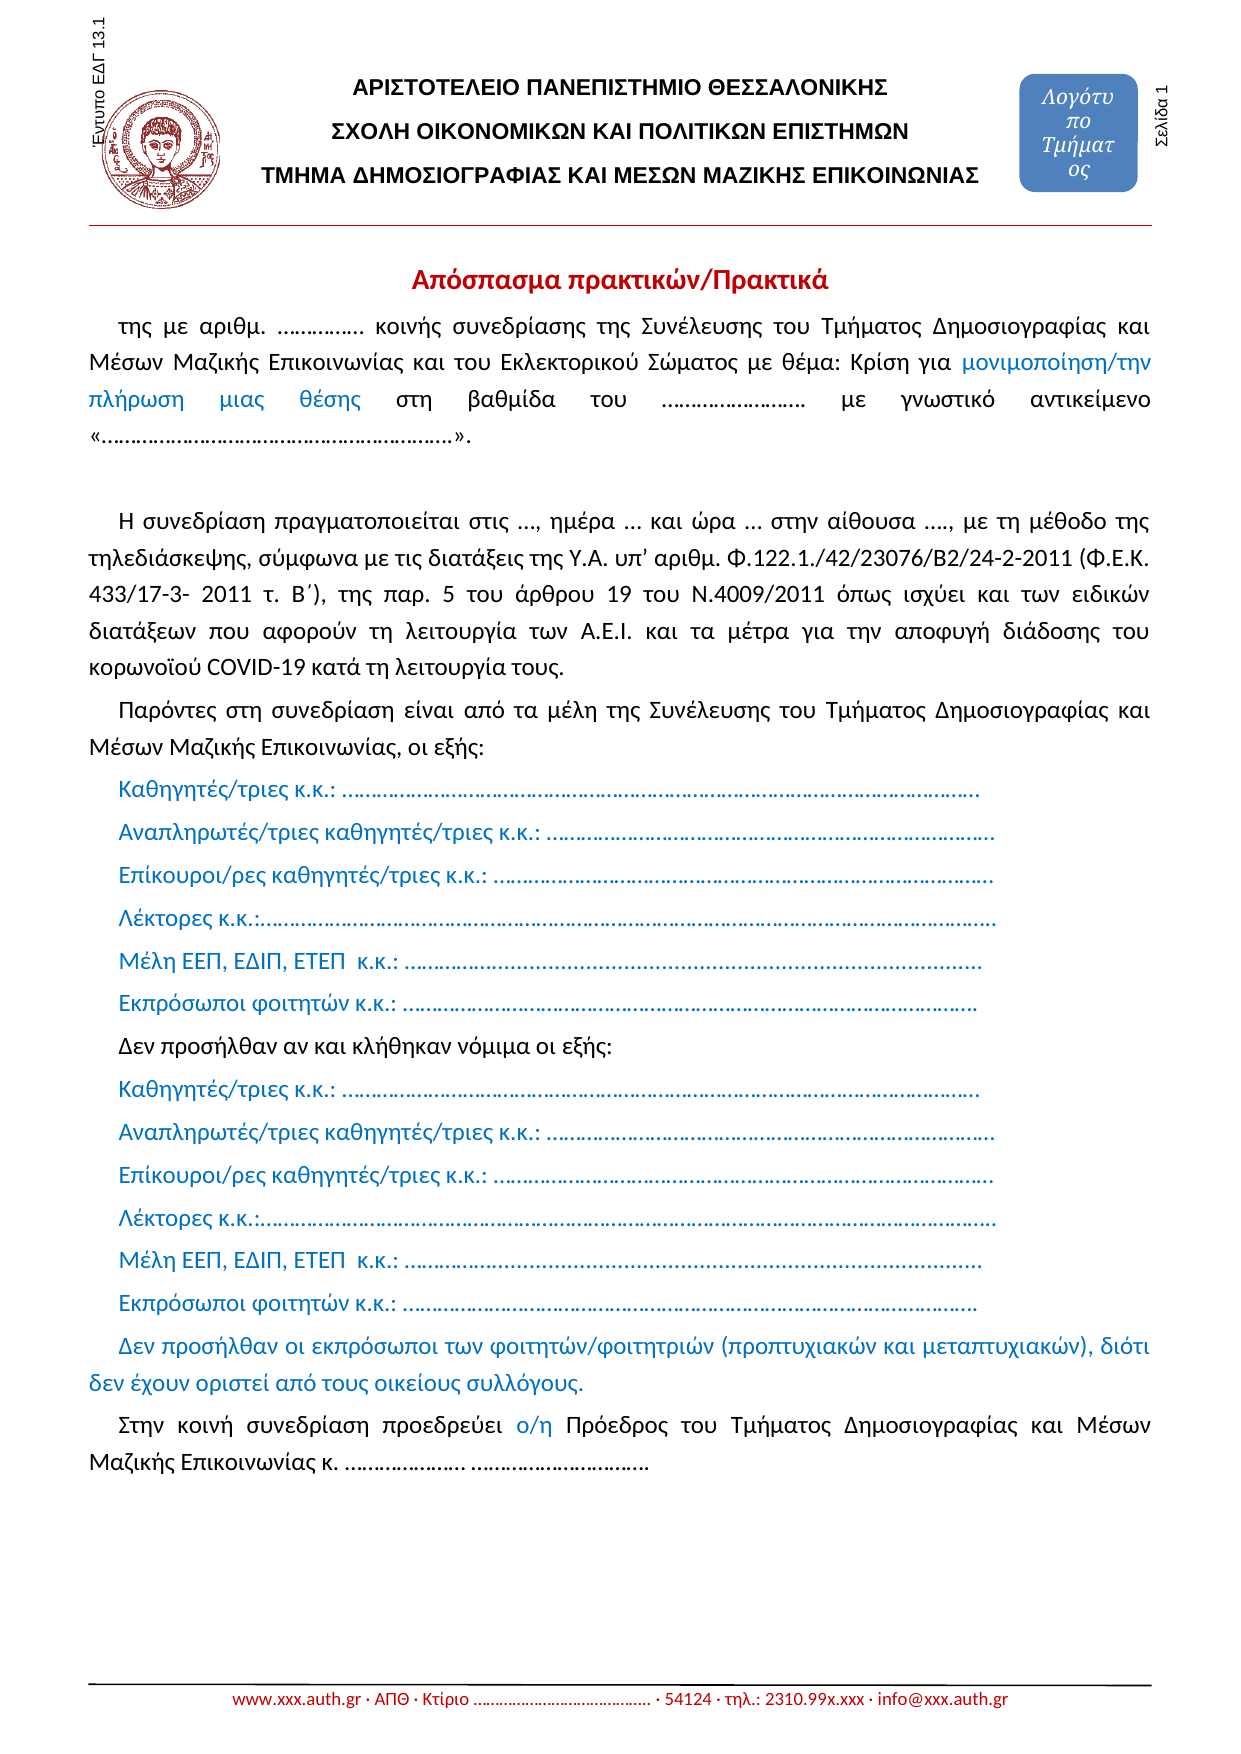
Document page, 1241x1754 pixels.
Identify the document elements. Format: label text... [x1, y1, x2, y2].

text Εκπρόσωποι φοιτητών κ.κ.: ………………………………………………………………………………………. [89, 1287, 1152, 1318]
text Εκπρόσωποι φοιτητών κ.κ.: ………………………………………………………………………………………. [89, 988, 1152, 1018]
text Η συνεδρίαση πραγματοποιείται στις …, ημέρα … και ώρα … στην αίθουσα …., µε τη μέθοδο της τηλεδιάσκεψης, σύμφωνα µε τις διατάξεις της Υ.Α. υπ’ αριθμ. Φ.122.1./42/23076/Β2/24-2-2011 (Φ.Ε.Κ. 433/17-3- 2011 τ. Β΄), της παρ. 5 του άρθρου 19 του Ν.4009/2011 όπως ισχύει και των ειδικών διατάξεων που αφορούν τη λειτουργία των Α.Ε.Ι. και τα μέτρα για την αποφυγή διάδοσης του κορωνοϊού COVID-19 κατά τη λειτουργία τους. [89, 505, 1152, 682]
text Επίκουροι/ρες καθηγητές/τριες κ.κ.: …………………………………………………………………………… [89, 859, 1152, 890]
text Αναπληρωτές/τριες καθηγητές/τριες κ.κ.: …………………………………………………………………… [89, 816, 1152, 847]
text Παρόντες στη συνεδρίαση είναι από τα µέλη της Συνέλευσης του Τμήματος Δημοσιογραφίας και Μέσων Μαζικής Επικοινωνίας, οι εξής: [89, 694, 1152, 761]
text Αναπληρωτές/τριες καθηγητές/τριες κ.κ.: …………………………………………………………………… [89, 1116, 1152, 1147]
text Καθηγητές/τριες κ.κ.: ………………………………………………………………………………………………… [89, 773, 1152, 804]
picture [101, 90, 220, 209]
text Μέλη ΕΕΠ, ΕΔΙΠ, ΕΤΕΠ κ.κ.: …………….............................................................................. [89, 945, 1152, 975]
text της µε αριθμ. …………… κοινής συνεδρίασης της Συνέλευσης του Τμήματος Δημοσιογραφίας και Μέσων Μαζικής Επικοινωνίας και του Εκλεκτορικού Σώματος με θέμα: Κρίση για μονιμοποίηση/την πλήρωση μιας θέσης στη βαθμίδα του ……………………. με γνωστικό αντικείμενο «…………………………………………………….». [89, 310, 1152, 450]
text Λέκτορες κ.κ.:……………………………………………………………………………………………………………….. [89, 902, 1152, 932]
text Δεν προσήλθαν αν και κλήθηκαν νόμιμα οι εξής: [89, 1030, 1152, 1061]
text Δεν προσήλθαν οι εκπρόσωποι των φοιτητών/φοιτητριών (προπτυχιακών και μεταπτυχιακών), διότι δεν έχουν οριστεί από τους οικείους συλλόγους. [89, 1330, 1152, 1397]
text Καθηγητές/τριες κ.κ.: ………………………………………………………………………………………………… [89, 1073, 1152, 1104]
text Επίκουροι/ρες καθηγητές/τριες κ.κ.: …………………………………………………………………………… [89, 1159, 1152, 1189]
text Απόσπασμα πρακτικών/Πρακτικά [89, 261, 1152, 296]
text Στην κοινή συνεδρίαση προεδρεύει ο/η Πρόεδρος του Τμήματος Δημοσιογραφίας και Μέσων Μαζικής Επικοινωνίας κ. ………………… …………………………. [89, 1409, 1152, 1477]
text Λέκτορες κ.κ.:……………………………………………………………………………………………………………….. [89, 1202, 1152, 1232]
text Μέλη ΕΕΠ, ΕΔΙΠ, ΕΤΕΠ κ.κ.: …………….............................................................................. [89, 1244, 1152, 1275]
